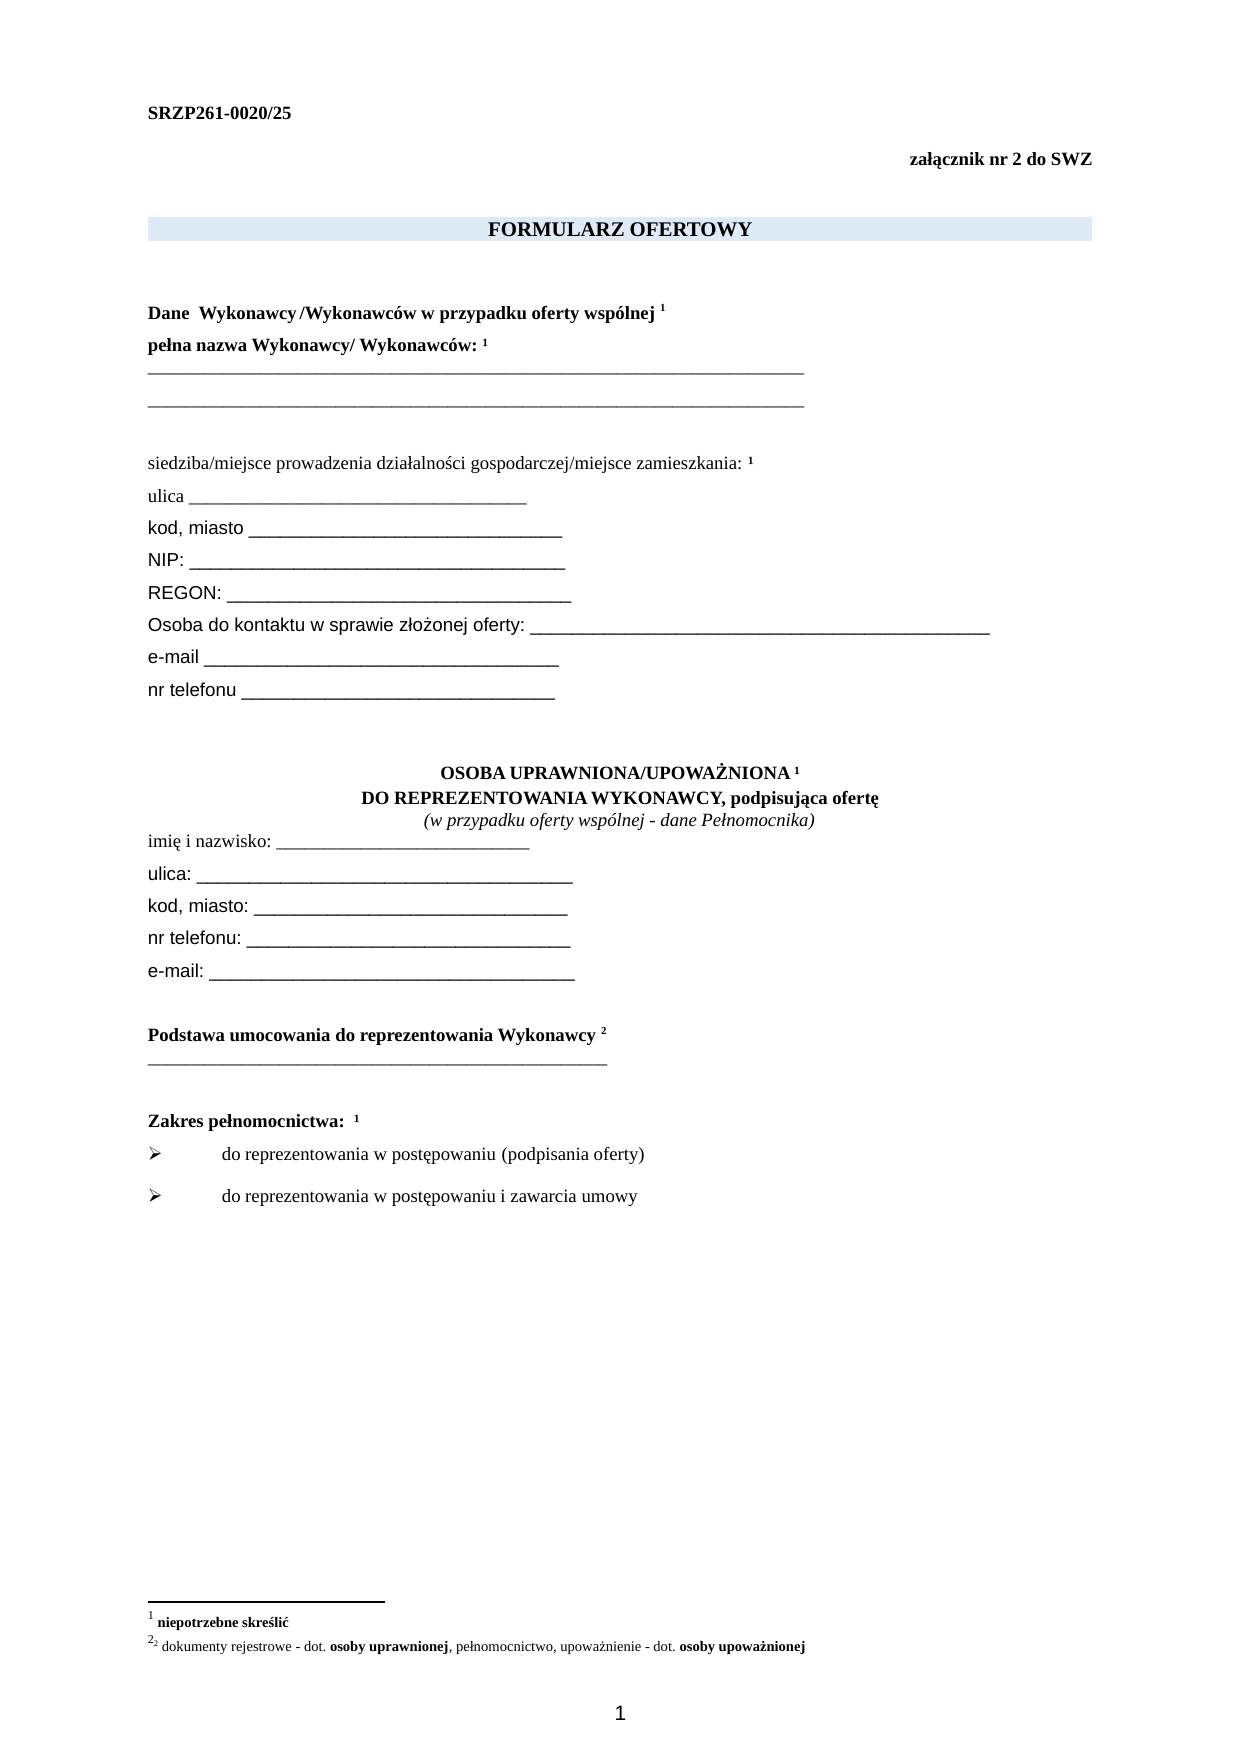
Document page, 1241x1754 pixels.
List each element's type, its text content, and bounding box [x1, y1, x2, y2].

text ulica ____________________________________ [148, 484, 1092, 506]
text nr telefonu ______________________________ [148, 678, 1092, 700]
text (w przypadku oferty wspólnej - dane Pełnomocnika) [148, 809, 1092, 830]
text NIP: ____________________________________ [148, 549, 1092, 571]
text kod, miasto: ______________________________ [148, 895, 1092, 916]
text załącznik nr 2 do SWZ [148, 148, 1092, 169]
text kod, miasto ______________________________ [148, 517, 1092, 538]
text ______________________________________________________________________ [148, 355, 1092, 377]
text Zakres pełnomocnictwa: ¹ [148, 1110, 1092, 1132]
text REGON: _________________________________ [148, 581, 1092, 603]
text e-mail __________________________________ [148, 646, 1092, 668]
text ulica: ____________________________________ [148, 863, 1092, 884]
text e-mail: ___________________________________ [148, 959, 1092, 981]
list do reprezentowania w postępowaniu (podpisania oferty) [148, 1142, 1092, 1164]
text pełna nazwa Wykonawcy/ Wykonawców: ¹ [148, 334, 1092, 355]
text siedziba/miejsce prowadzenia działalności gospodarczej/miejsce zamieszkania: ¹ [148, 452, 1092, 474]
text Dane Wykonawcy /Wykonawców w przypadku oferty wspólnej 1 [148, 302, 1092, 323]
text DO REPREZENTOWANIA WYKONAWCY, podpisująca ofertę [148, 784, 1092, 809]
text _________________________________________________ [148, 1046, 1092, 1067]
text ______________________________________________________________________ [148, 388, 1092, 409]
text FORMULARZ OFERTOWY [148, 217, 1092, 241]
text Podstawa umocowania do reprezentowania Wykonawcy 2 [148, 1024, 1092, 1046]
text Osoba do kontaktu w sprawie złożonej oferty: ____________________________________________ [148, 614, 1092, 635]
text OSOBA UPRAWNIONA/UPOWAŻNIONA ¹ [148, 759, 1092, 784]
text nr telefonu: _______________________________ [148, 927, 1092, 949]
list do reprezentowania w postępowaniu i zawarcia umowy [148, 1185, 1092, 1206]
text imię i nazwisko: ___________________________ [148, 830, 1092, 852]
